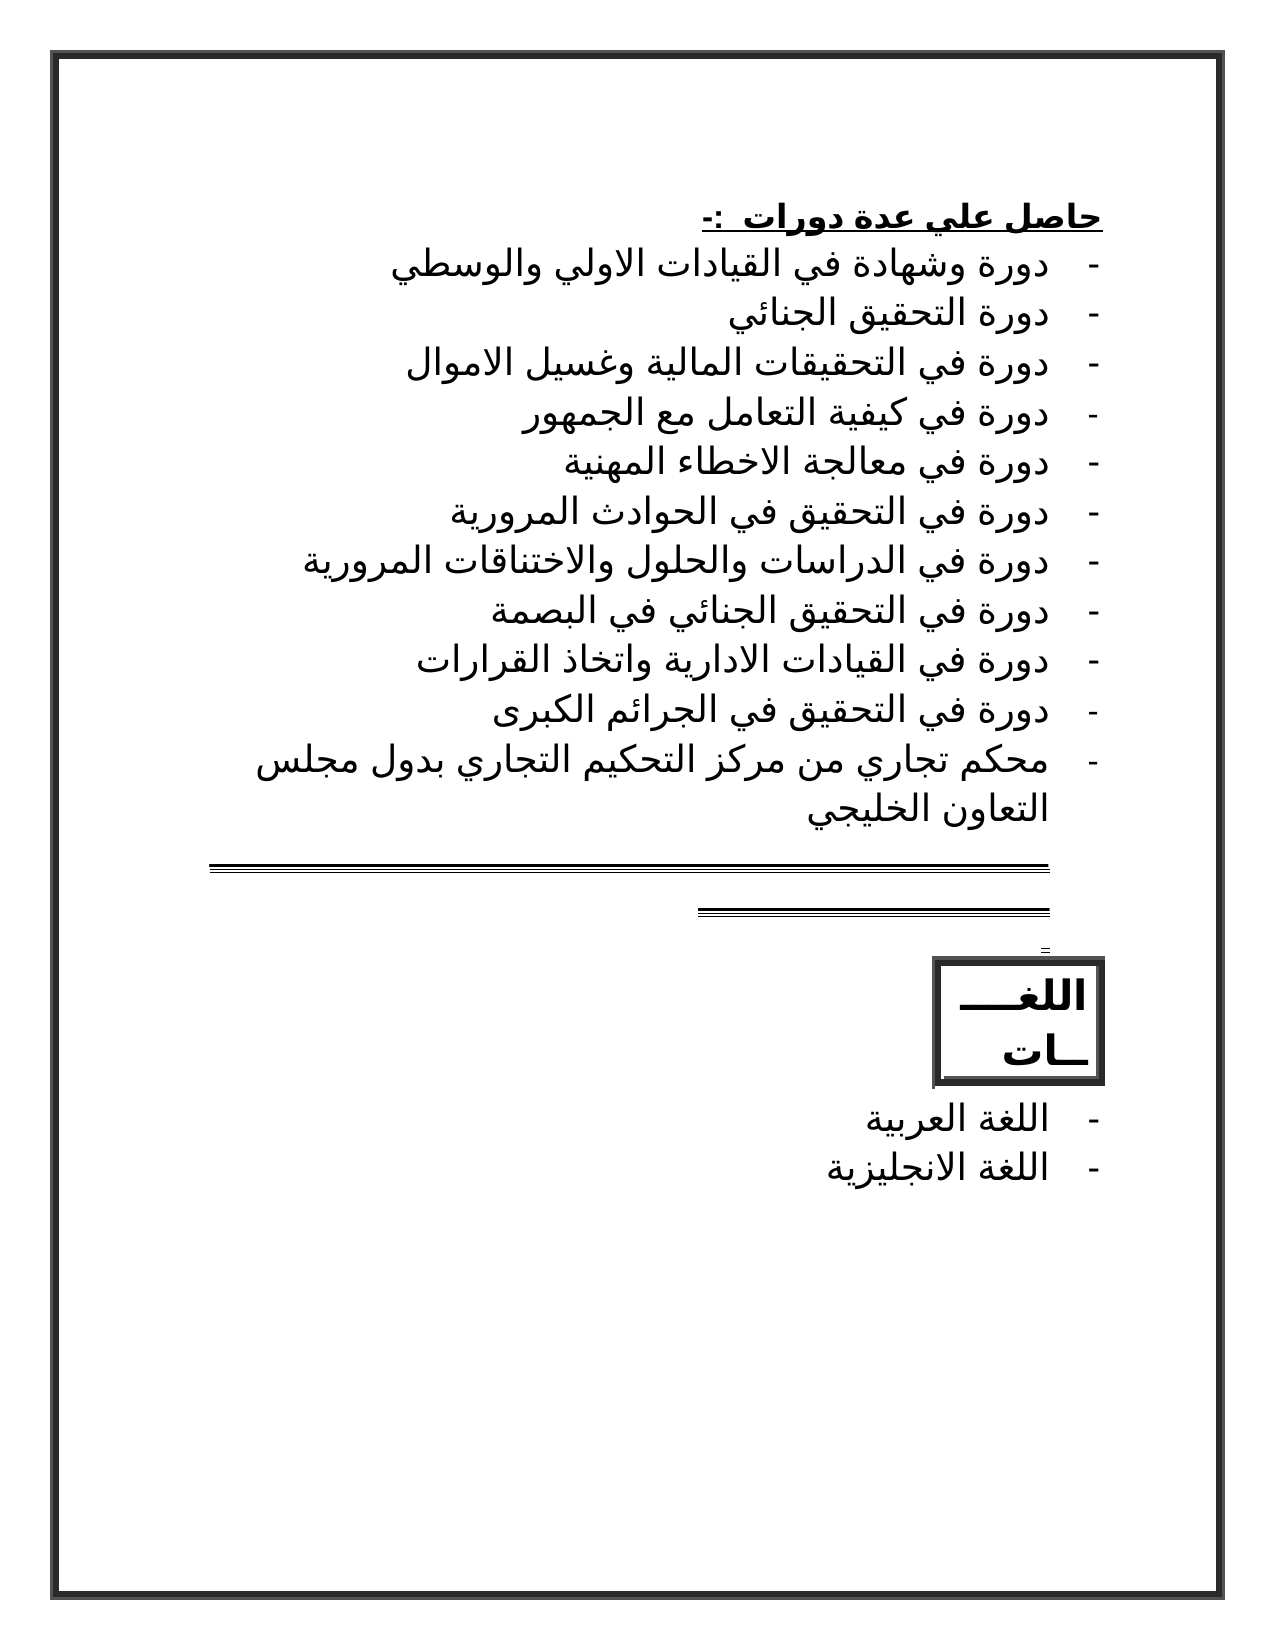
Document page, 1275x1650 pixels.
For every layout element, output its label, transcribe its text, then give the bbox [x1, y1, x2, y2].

list دورة التحقيق الجنائي [202, 291, 1087, 334]
list دورة وشهادة في القيادات الاولي والوسطي [202, 241, 1087, 284]
list اللغة العربية [202, 1096, 1087, 1139]
list دورة في الدراسات والحلول والاختناقات المرورية [202, 538, 1087, 582]
list دورة في التحقيق في الحوادث المرورية [202, 489, 1087, 532]
list دورة في التحقيقات المالية وغسيل الاموال [202, 340, 1087, 383]
list دورة في التحقيق في الجرائم الكبرى [202, 687, 1087, 730]
list حاصل علي عدة دورات :- [202, 197, 1102, 235]
list محكم تجاري من مركز التحكيم التجاري بدول مجلس التعاون الخليجي [202, 737, 1087, 829]
list دورة في القيادات الادارية واتخاذ القرارات [202, 638, 1087, 681]
list ــــــــــــــــــــــــــــــــــــــــــــــــــــــــــــــــــــــــــــــــــــــــــــــــــــــــــــــــــــــــــ [202, 836, 1050, 918]
list اللغة الانجليزية [202, 1145, 1087, 1188]
list دورة في كيفية التعامل مع الجمهور [202, 390, 1087, 433]
list دورة في التحقيق الجنائي في البصمة [202, 588, 1087, 631]
list دورة في معالجة الاخطاء المهنية [202, 439, 1087, 482]
list اللغــــــات [944, 969, 1096, 1076]
